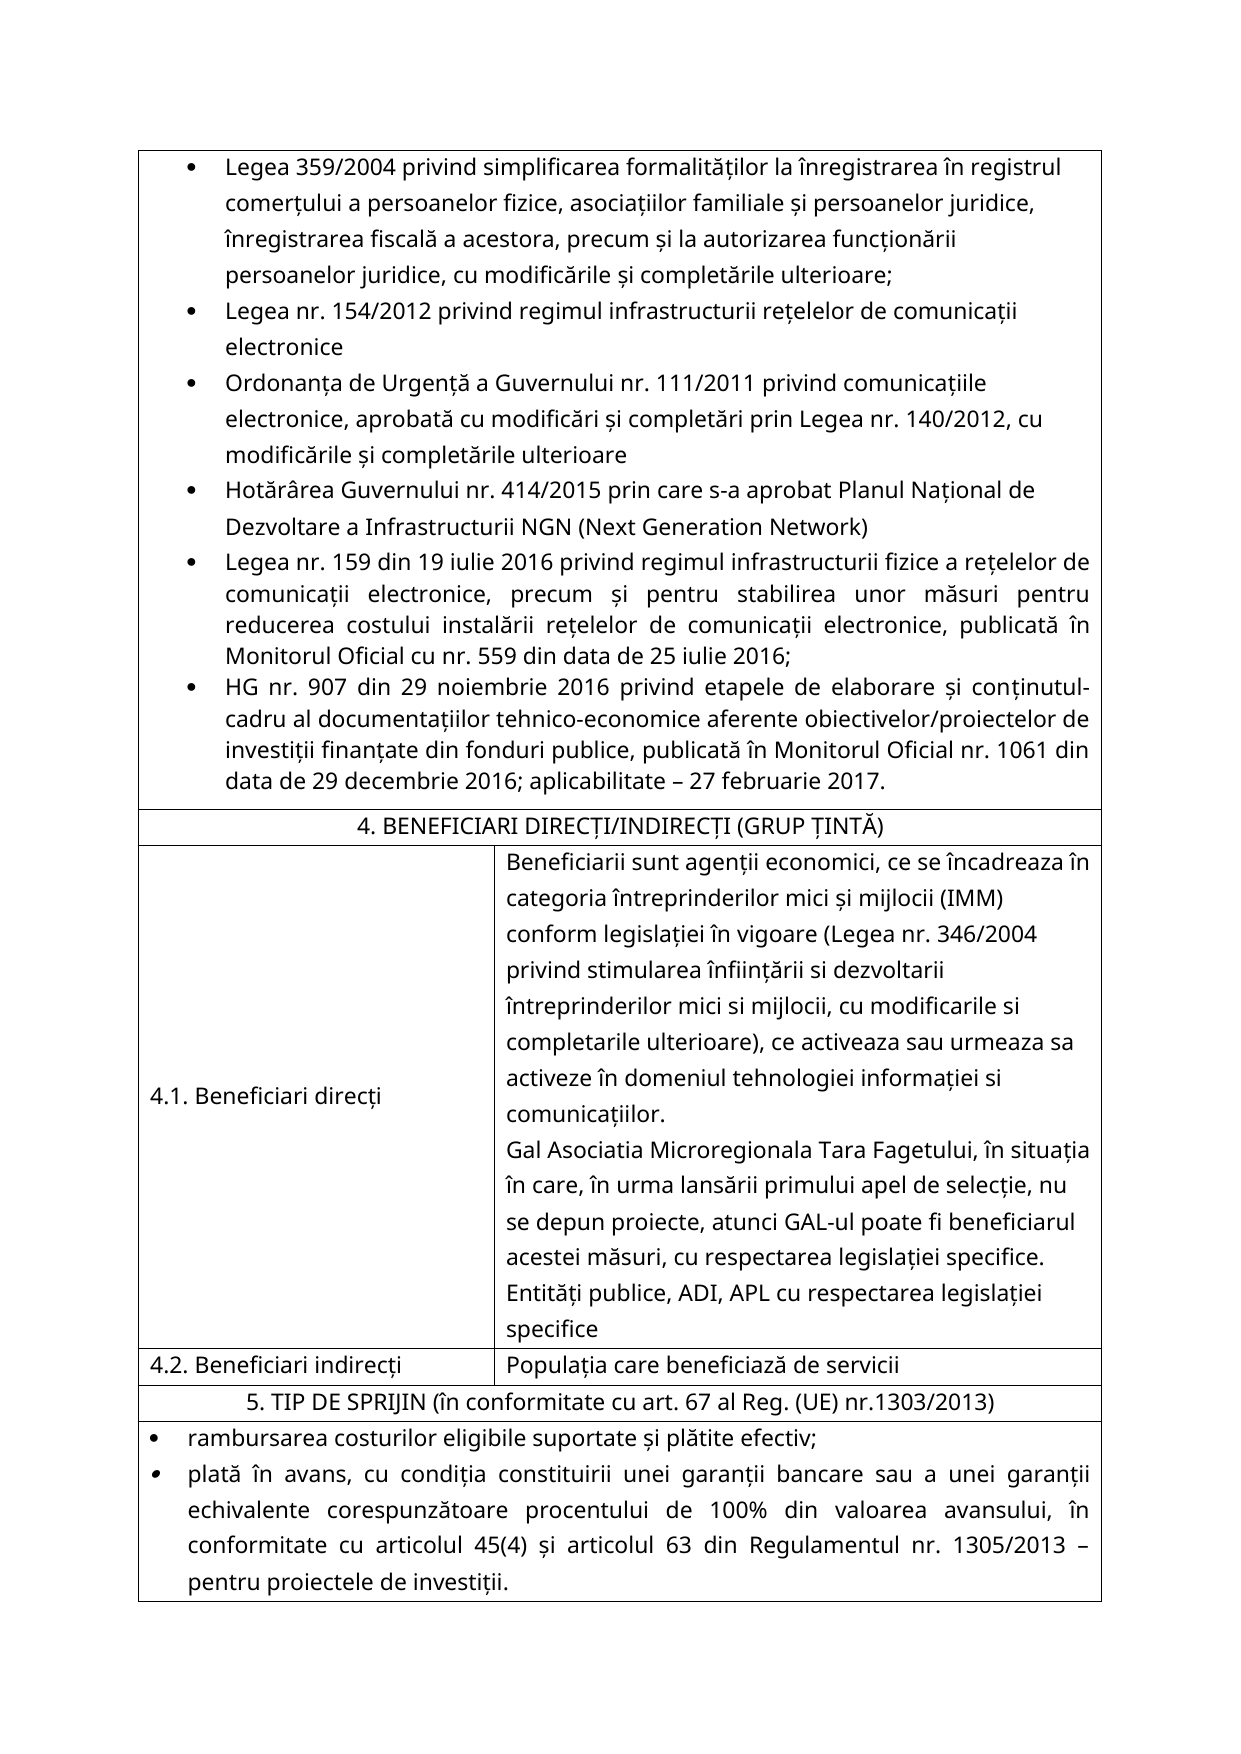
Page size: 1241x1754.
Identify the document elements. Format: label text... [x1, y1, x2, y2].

table_cell 4.2. Beneficiari indirecţi [139, 1349, 494, 1384]
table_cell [139, 151, 1101, 809]
table_cell Beneficiarii sunt agenţii economici, ce se încadreaza în categoria întreprinderilor mici şi mijlocii (IMM) conform legislaţiei în vigoare (Legea nr. 346/2004 privind stimularea înfiinţării si dezvoltarii întreprinderilor mici si mijlocii, cu modificarile si completarile ulterioare), ce activeaza sau urmeaza sa activeze în domeniul tehnologiei informaţiei si comunicaţiilor. Gal Asociatia Microregionala Tara Fagetului, în situația în care, în urma lansării primului apel de selecție, nu se depun proiecte, atunci GAL-ul poate fi beneficiarul acestei măsuri, cu respectarea legislației specifice. Entităţi publice, ADI, APL cu respectarea legislaţiei specifice [495, 846, 1101, 1348]
table_cell 4. BENEFICIARI DIRECȚI/INDIRECȚI (GRUP ȚINTĂ) [139, 810, 1101, 845]
table_cell 4.1. Beneficiari direcţi [139, 846, 494, 1348]
table_cell Populaţia care beneficiază de servicii [495, 1349, 1101, 1384]
table_cell 5. TIP DE SPRIJIN (în conformitate cu art. 67 al Reg. (UE) nr.1303/2013) [139, 1386, 1101, 1421]
table_cell rambursarea costurilor eligibile suportate și plătite efectiv; plată în avans, cu condiția constituirii unei garanții bancare sau a unei garanţii echivalente corespunzătoare procentului de 100% din valoarea avansului, în conformitate cu articolul 45(4) și articolul 63 din Regulamentul nr. 1305/2013 – pentru proiectele de investiţii. [139, 1422, 1101, 1601]
